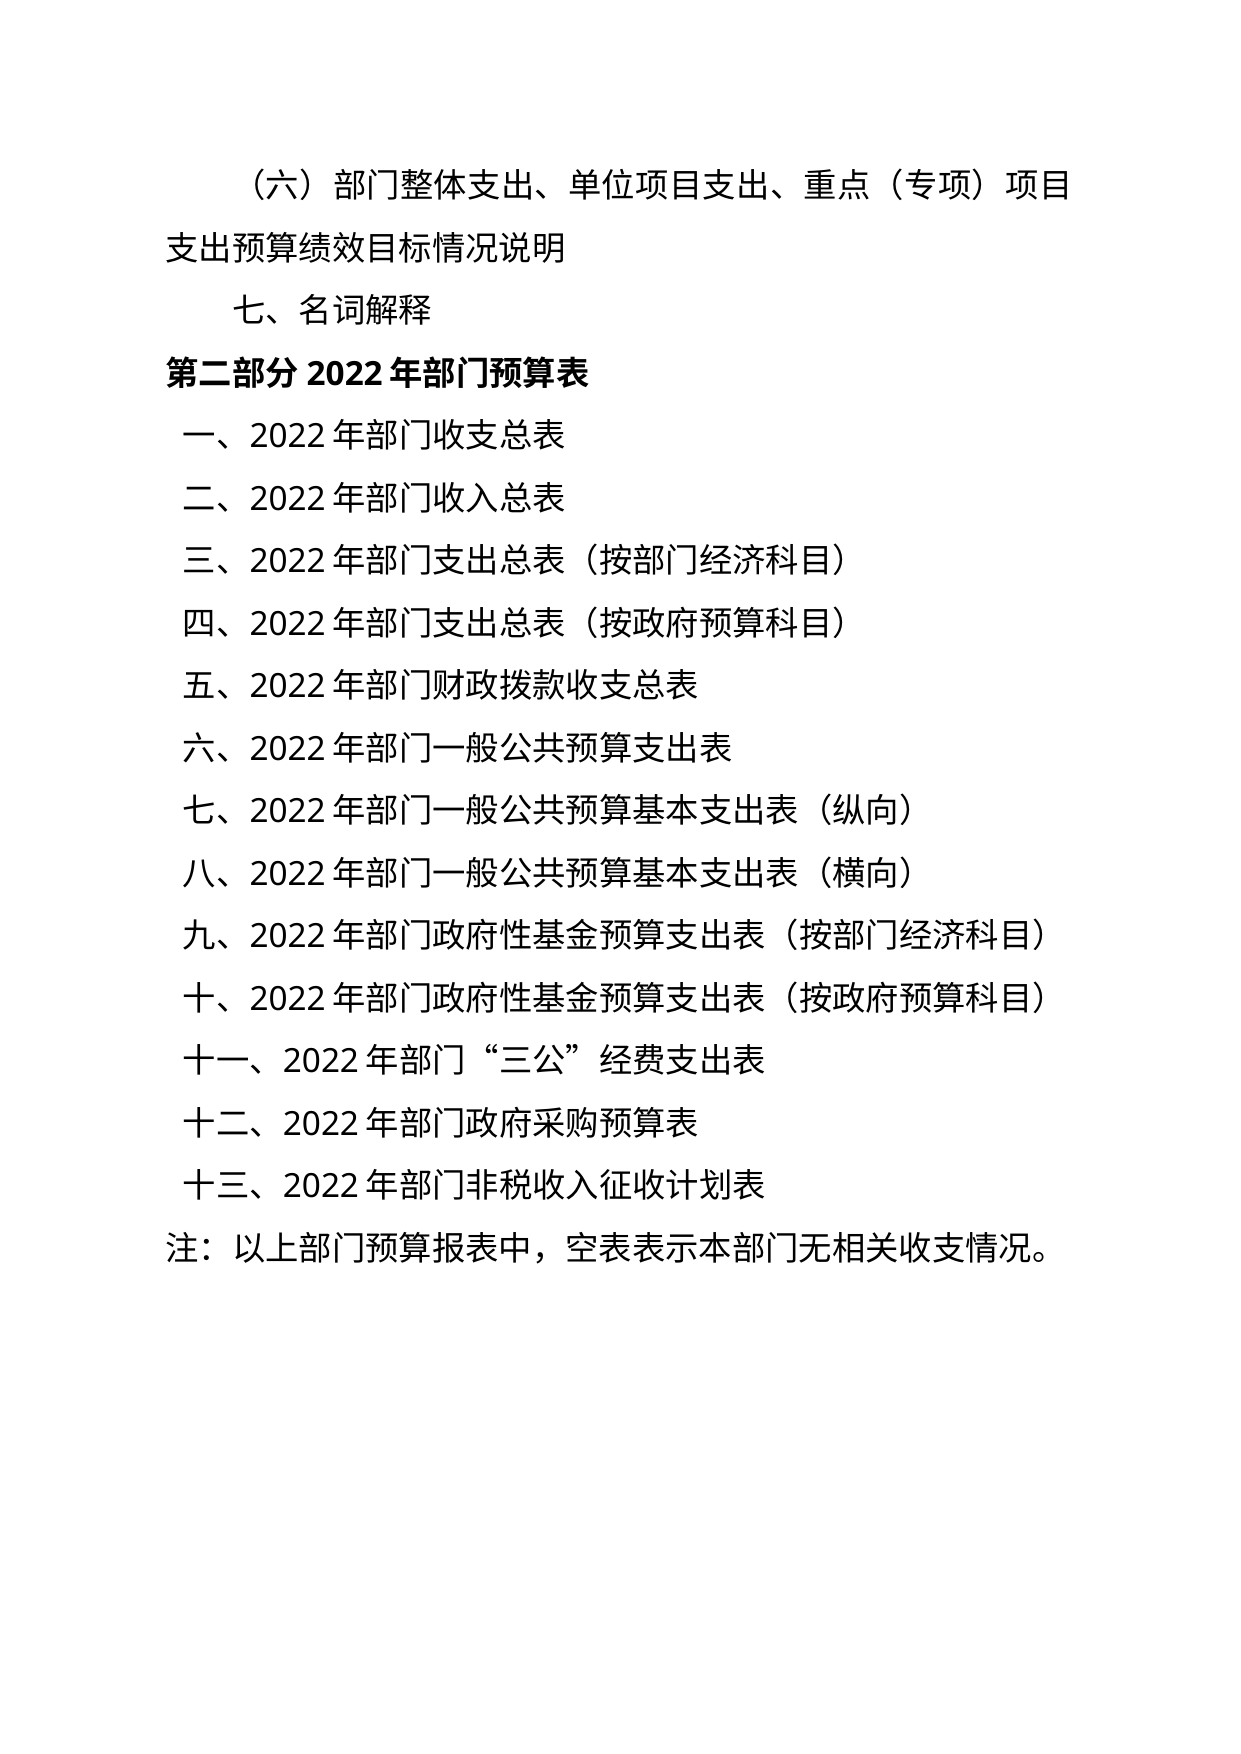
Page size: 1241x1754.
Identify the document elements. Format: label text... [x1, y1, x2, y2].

text （六）部门整体支出、单位项目支出、重点（专项）项目支出预算绩效目标情况说明 [165, 148, 1075, 273]
text 一、2022年部门收支总表 [165, 398, 1075, 460]
text 七、名词解释 [165, 273, 1075, 335]
text 十二、2022年部门政府采购预算表 [165, 1085, 1075, 1148]
text 五、2022年部门财政拨款收支总表 [165, 648, 1075, 710]
text 六、2022年部门一般公共预算支出表 [165, 710, 1075, 773]
text 九、2022年部门政府性基金预算支出表（按部门经济科目） [165, 898, 1075, 960]
text 七、2022年部门一般公共预算基本支出表（纵向） [165, 773, 1075, 835]
text 四、2022年部门支出总表（按政府预算科目） [165, 585, 1075, 648]
text 第二部分 2022年部门预算表 [165, 335, 1075, 398]
text 注：以上部门预算报表中，空表表示本部门无相关收支情况。 [165, 1210, 1075, 1273]
text 十、2022年部门政府性基金预算支出表（按政府预算科目） [165, 960, 1075, 1023]
text 三、2022年部门支出总表（按部门经济科目） [165, 523, 1075, 585]
text 八、2022年部门一般公共预算基本支出表（横向） [165, 835, 1075, 898]
text 十一、2022年部门“三公”经费支出表 [165, 1023, 1075, 1085]
text 二、2022年部门收入总表 [165, 460, 1075, 523]
text 十三、2022年部门非税收入征收计划表 [165, 1148, 1075, 1210]
